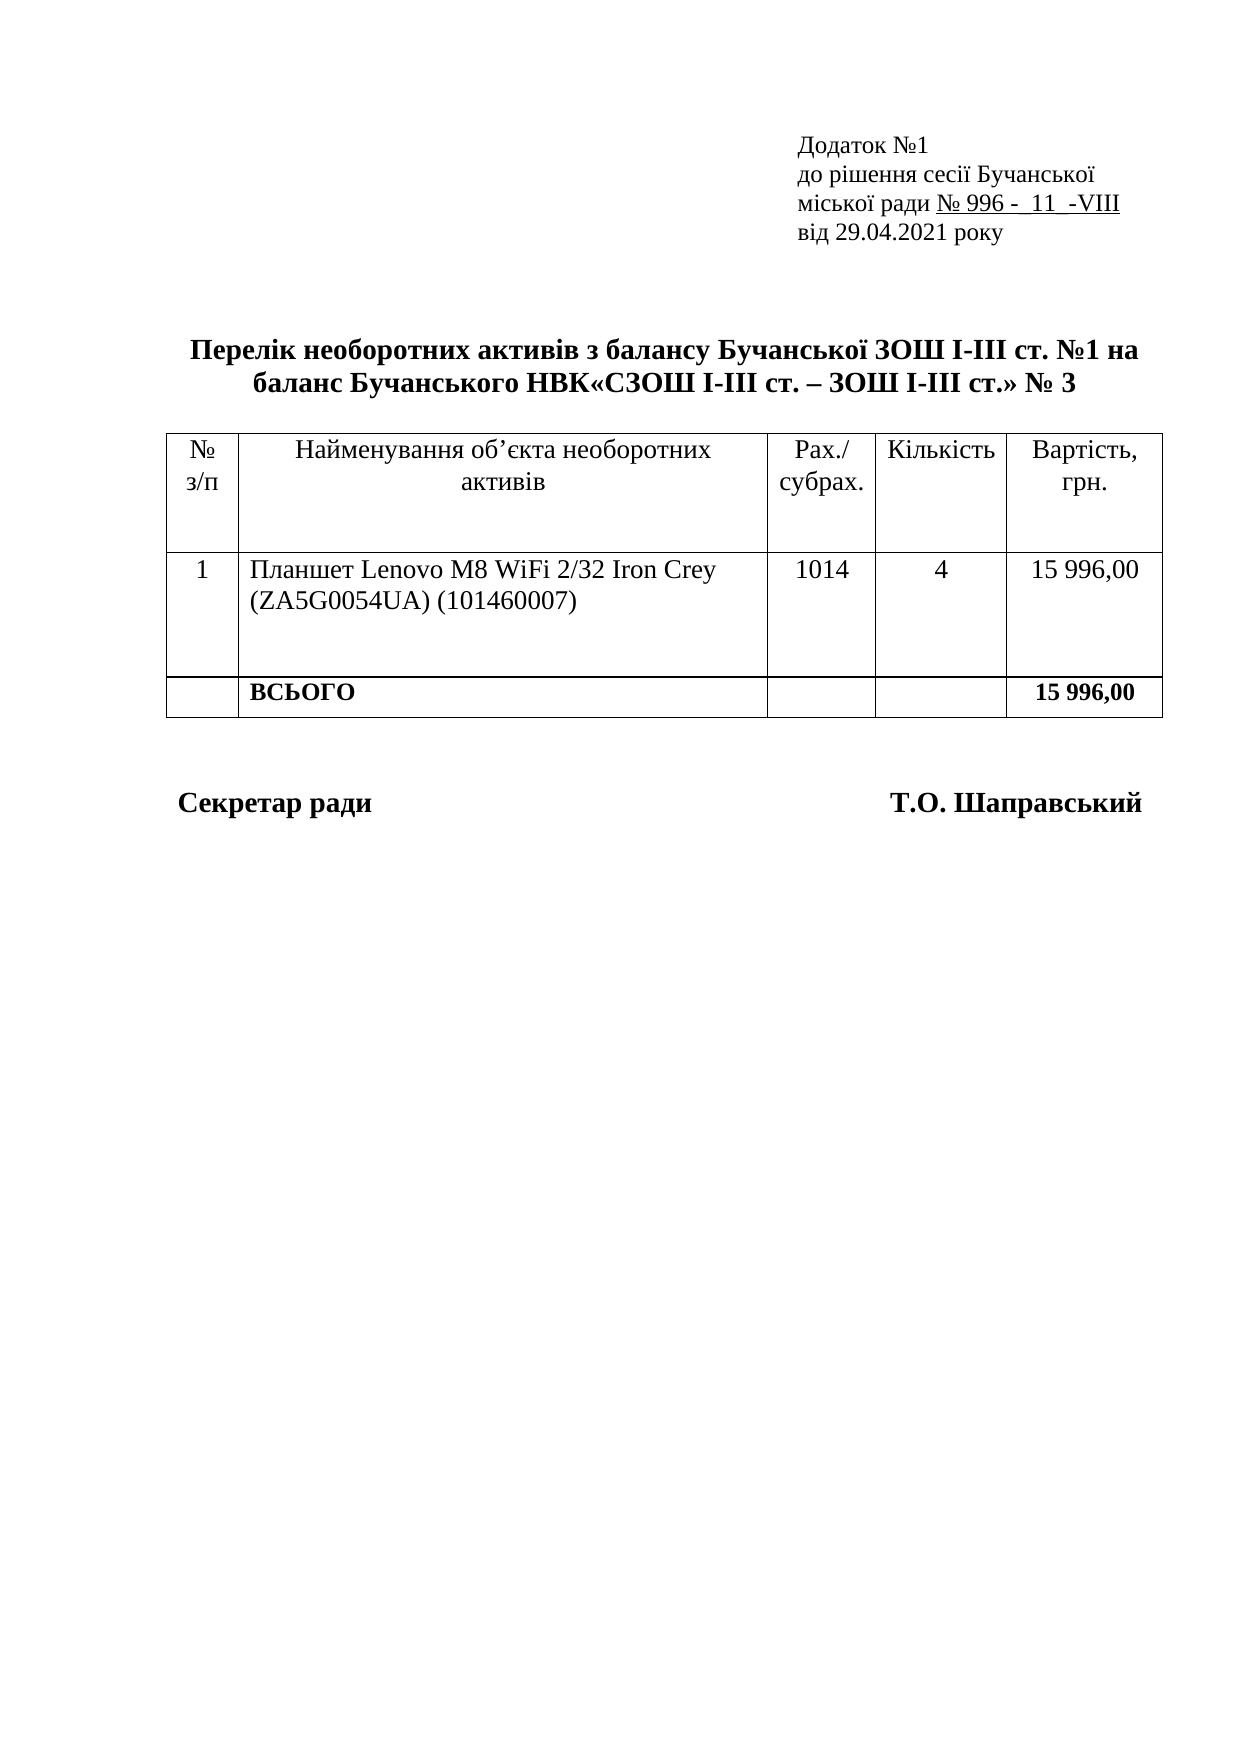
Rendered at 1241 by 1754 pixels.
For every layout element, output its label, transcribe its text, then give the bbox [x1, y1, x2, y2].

text міської ради № 996 -_11_-VIІI [797, 188, 1152, 217]
table_cell [876, 678, 1006, 717]
text від 29.04.2021 року [797, 217, 1152, 246]
table_cell [167, 678, 238, 717]
table_header Вартість, грн. [1007, 434, 1162, 552]
table_cell 4 [876, 553, 1006, 676]
text Перелік необоротних активів з балансу Бучанської ЗОШ І-ІІІ ст. №1 на баланс Бучанського НВК«СЗОШ І-ІІІ ст. – ЗОШ І-ІІІ ст.» № 3 [177, 332, 1152, 399]
text Секретар ради Т.О. Шаправський [177, 785, 1167, 818]
table_header № з/п [167, 434, 238, 552]
table_cell ВСЬОГО [239, 678, 767, 717]
table_cell 15 996,00 [1007, 553, 1162, 676]
table_header Найменування об’єкта необоротних активів [239, 434, 767, 552]
table_cell 15 996,00 [1007, 678, 1162, 717]
table_cell [768, 678, 875, 717]
table_cell 1014 [768, 553, 875, 676]
table_header Кількість [876, 434, 1006, 552]
table_cell 1 [167, 553, 238, 676]
table_header Рах./ субрах. [768, 434, 875, 552]
table_cell Планшет Lenovo M8 WiFi 2/32 Iron Crey (ZA5G0054UA) (101460007) [239, 553, 767, 676]
text до рішення сесії Бучанської [797, 159, 1152, 188]
text Додаток №1 [797, 131, 1152, 159]
